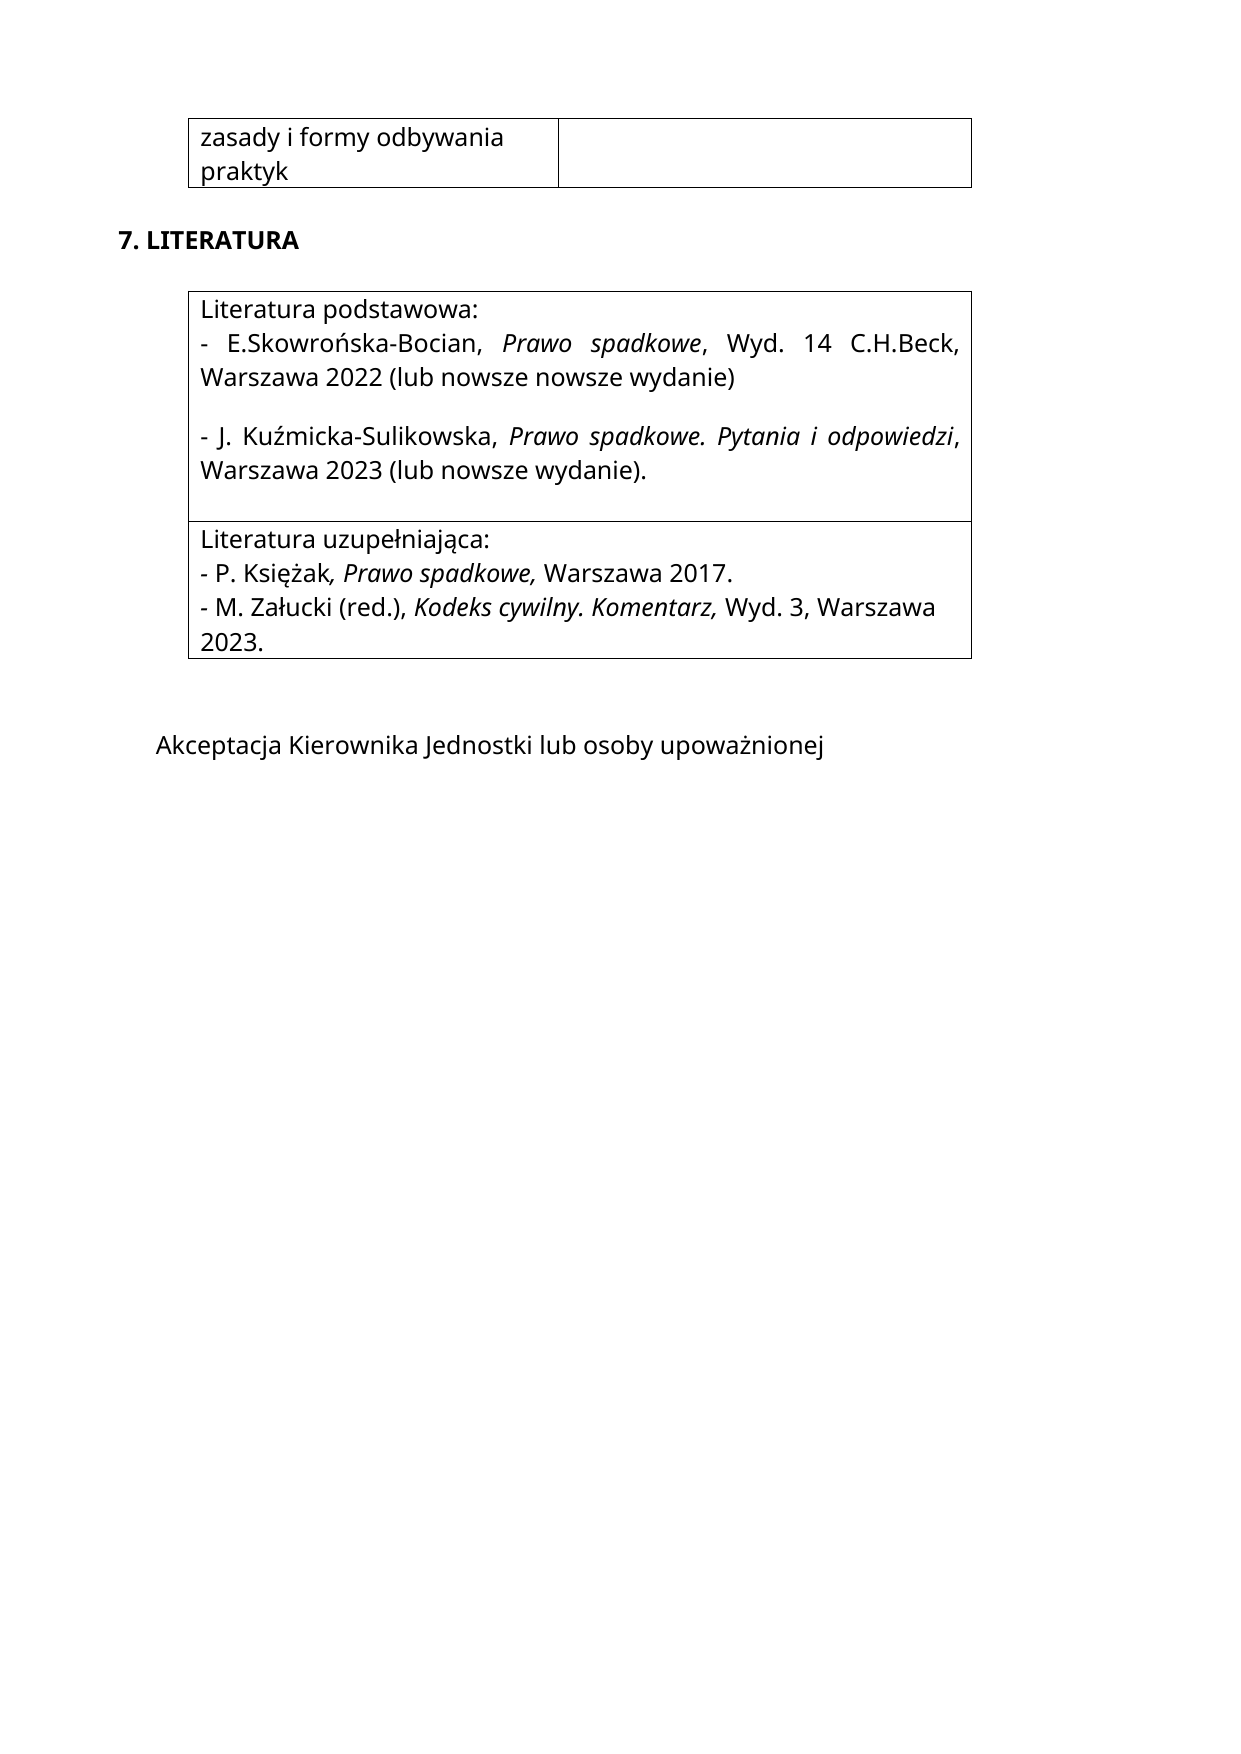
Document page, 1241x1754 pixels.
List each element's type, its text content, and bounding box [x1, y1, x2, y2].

text Akceptacja Kierownika Jednostki lub osoby upoważnionej [156, 727, 1122, 761]
text 7. LITERATURA [118, 222, 1122, 256]
table_cell [559, 119, 971, 187]
table_cell Literatura uzupełniająca: - P. Księżak, Prawo spadkowe, Warszawa 2017. - M. Załucki (red.), Kodeks cywilny. Komentarz, Wyd. 3, Warszawa 2023. [189, 522, 971, 658]
table_cell zasady i formy odbywania praktyk [189, 119, 558, 187]
table_header Literatura podstawowa: - E.Skowrońska-Bocian, Prawo spadkowe, Wyd. 14 C.H.Beck, Warszawa 2022 (lub nowsze nowsze wydanie) - J. Kuźmicka-Sulikowska, Prawo spadkowe. Pytania i odpowiedzi, Warszawa 2023 (lub nowsze wydanie). [189, 292, 971, 521]
